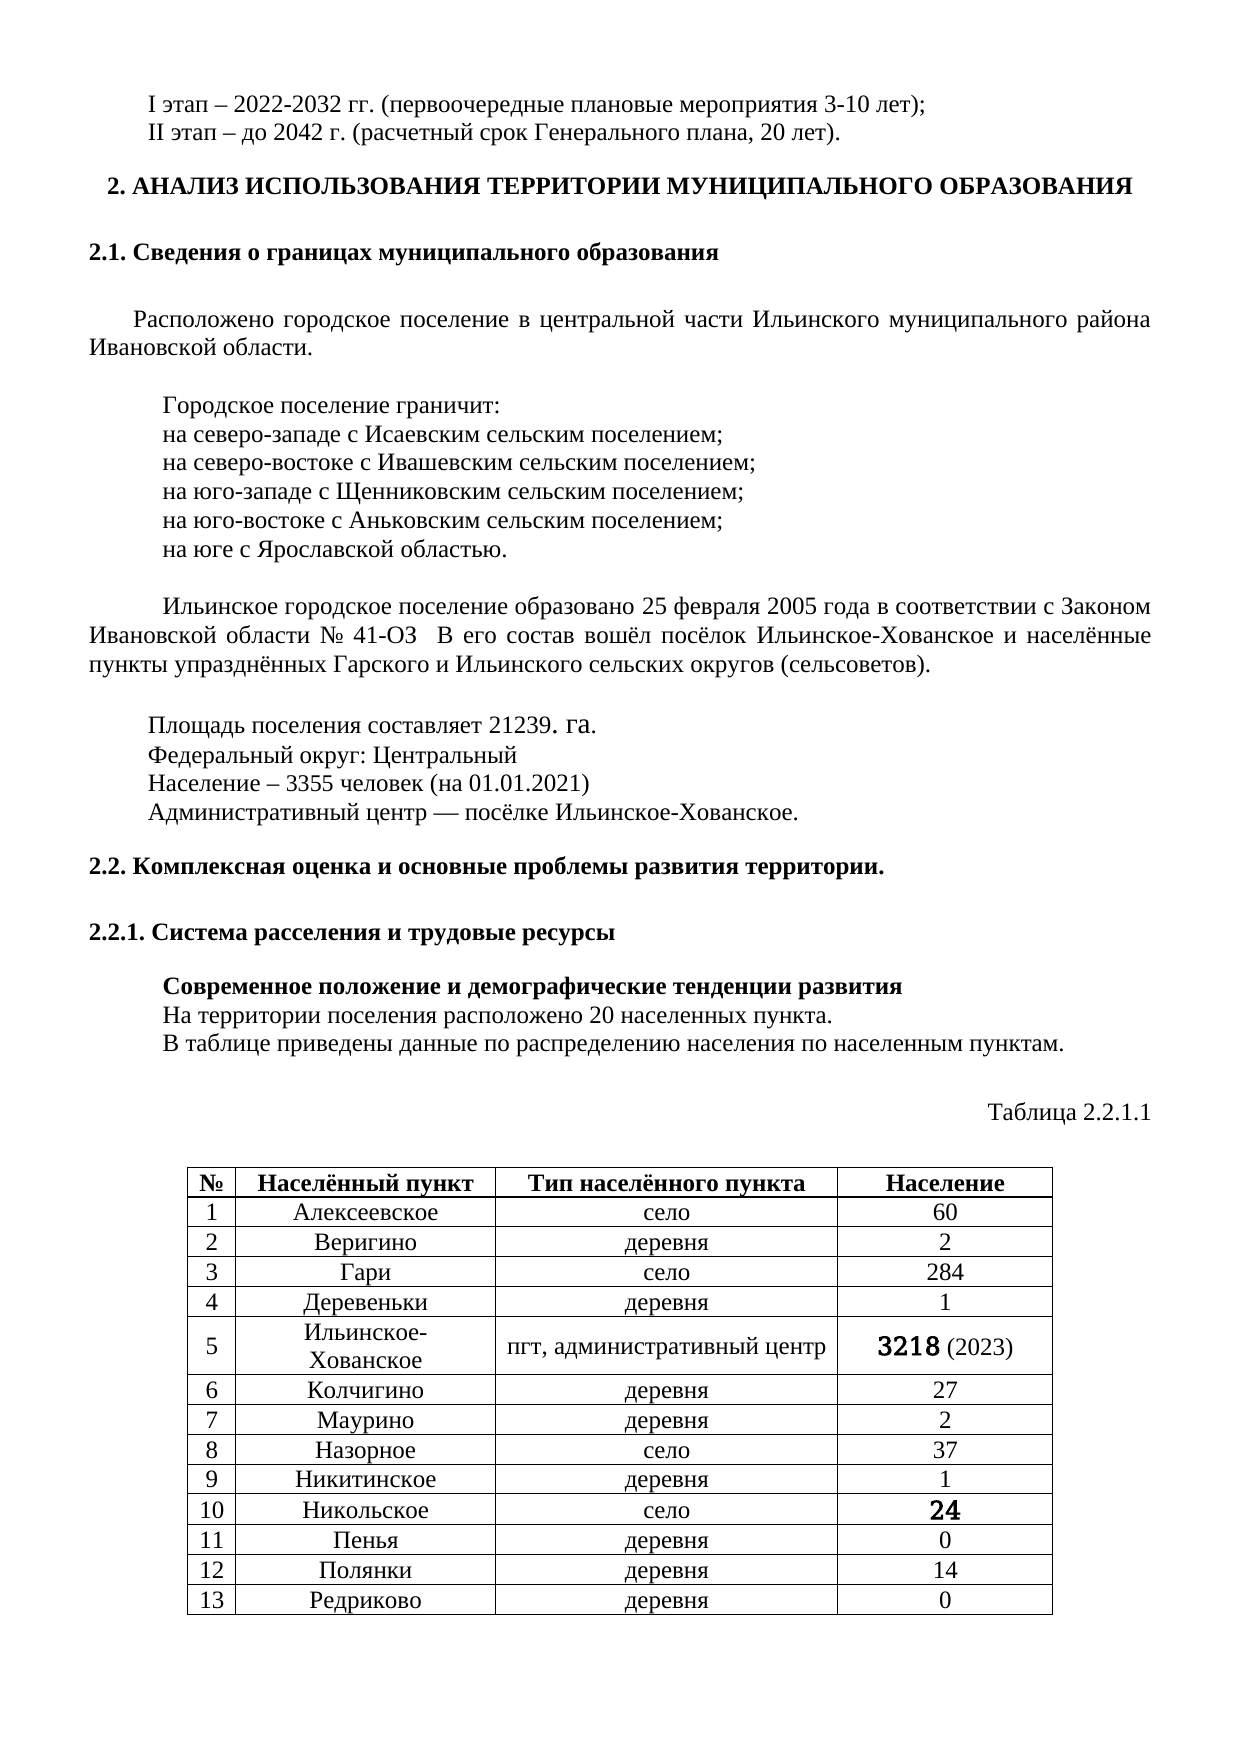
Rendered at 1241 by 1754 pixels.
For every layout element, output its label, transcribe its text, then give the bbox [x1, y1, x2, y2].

table_cell 37 [838, 1435, 1052, 1463]
text II этап – до 2042 г. (расчетный срок Генерального плана, 20 лет). [89, 117, 1152, 146]
table_cell 5 [188, 1317, 235, 1374]
table_cell 11 [188, 1525, 235, 1554]
table_header № [188, 1168, 235, 1196]
table_header Тип населённого пункта [496, 1168, 837, 1196]
table_cell Полянки [236, 1555, 495, 1584]
table_cell 3 [188, 1257, 235, 1286]
table_cell 10 [188, 1494, 235, 1524]
table_cell Колчигино [236, 1375, 495, 1404]
text Население – 3355 человек (на 01.01.2021) [89, 768, 1152, 797]
table_cell 27 [838, 1375, 1052, 1404]
subtitle Таблица 2.2.1.1 [89, 1097, 1152, 1125]
table_cell 12 [188, 1555, 235, 1584]
table_cell Никитинское [236, 1465, 495, 1493]
table_cell 6 [188, 1375, 235, 1404]
text Современное положение и демографические тенденции развития [89, 971, 1152, 1000]
table_cell Гари [236, 1257, 495, 1286]
table_cell 60 [838, 1198, 1052, 1226]
text На территории поселения расположено 20 населенных пункта. [89, 1000, 1152, 1028]
table_cell Редриково [236, 1585, 495, 1614]
table_cell 2 [838, 1405, 1052, 1434]
table_cell Деревеньки [236, 1287, 495, 1316]
table_cell 1 [188, 1198, 235, 1226]
table_cell 284 [838, 1257, 1052, 1286]
table_cell 0 [838, 1525, 1052, 1554]
text Городское поселение граничит: [89, 390, 1152, 419]
text Ильинское городское поселение образовано 25 февраля 2005 года в соответствии с Законом Ивановской области № 41-ОЗ В его состав вошёл посёлок Ильинское-Хованское и населённые пункты упразднённых Гарского и Ильинского сельских округов (сельсоветов). [89, 591, 1152, 677]
text I этап – 2022-2032 гг. (первоочередные плановые мероприятия 3-10 лет); [89, 89, 1152, 117]
table_cell деревня [496, 1287, 837, 1316]
table_cell село [496, 1198, 837, 1226]
subtitle 2. Анализ использования территории муниципального образования [89, 171, 1152, 200]
table_cell 1 [838, 1465, 1052, 1493]
text на юге с Ярославской областью. [89, 534, 1152, 562]
table_cell Пенья [236, 1525, 495, 1554]
table_cell деревня [496, 1405, 837, 1434]
table_cell Алексеевское [236, 1198, 495, 1226]
text Расположено городское поселение в центральной части Ильинского муниципального района Ивановской области. [89, 304, 1152, 361]
table_header Населённый пункт [236, 1168, 495, 1196]
list В таблице приведены данные по распределению населения по населенным пунктам. [89, 1028, 1152, 1057]
text на юго-востоке с Аньковским сельским поселением; [89, 505, 1152, 534]
table_cell 3218 (2023) [838, 1317, 1052, 1374]
table_cell Назорное [236, 1435, 495, 1463]
text Административный центр — посёлке Ильинское-Хованское. [89, 797, 1152, 826]
subtitle 2.1. Сведения о границах муниципального образования [89, 237, 1152, 266]
table_cell деревня [496, 1555, 837, 1584]
table_cell село [496, 1494, 837, 1524]
text на северо-востоке с Ивашевским сельским поселением; [89, 447, 1152, 476]
subtitle 2.2. Комплексная оценка и основные проблемы развития территории. [89, 851, 1152, 880]
table_cell 14 [838, 1555, 1052, 1584]
text на северо-западе с Исаевским сельским поселением; [89, 419, 1152, 447]
table_header Население [838, 1168, 1052, 1196]
subtitle 2.2.1. Система расселения и трудовые ресурсы [89, 917, 1152, 946]
table_cell 4 [188, 1287, 235, 1316]
text Федеральный округ: Центральный [89, 740, 1152, 768]
text Площадь поселения составляет 21239. га. [89, 706, 1152, 740]
table_cell деревня [496, 1227, 837, 1256]
text на юго-западе с Щенниковским сельским поселением; [89, 476, 1152, 505]
table_cell деревня [496, 1375, 837, 1404]
table_cell село [496, 1257, 837, 1286]
table_cell Маурино [236, 1405, 495, 1434]
table_cell Никольское [236, 1494, 495, 1524]
table_cell 1 [838, 1287, 1052, 1316]
table_cell 13 [188, 1585, 235, 1614]
table_cell Ильинское-Хованское [236, 1317, 495, 1374]
table_cell 8 [188, 1435, 235, 1463]
table_cell 7 [188, 1405, 235, 1434]
table_cell Веригино [236, 1227, 495, 1256]
table_cell 24 [838, 1494, 1052, 1524]
table_cell село [496, 1435, 837, 1463]
table_cell деревня [496, 1465, 837, 1493]
table_cell 0 [838, 1585, 1052, 1614]
table_cell деревня [496, 1525, 837, 1554]
table_cell деревня [496, 1585, 837, 1614]
table_cell пгт, административный центр [496, 1317, 837, 1374]
table_cell 2 [838, 1227, 1052, 1256]
table_cell 9 [188, 1465, 235, 1493]
table_cell 2 [188, 1227, 235, 1256]
